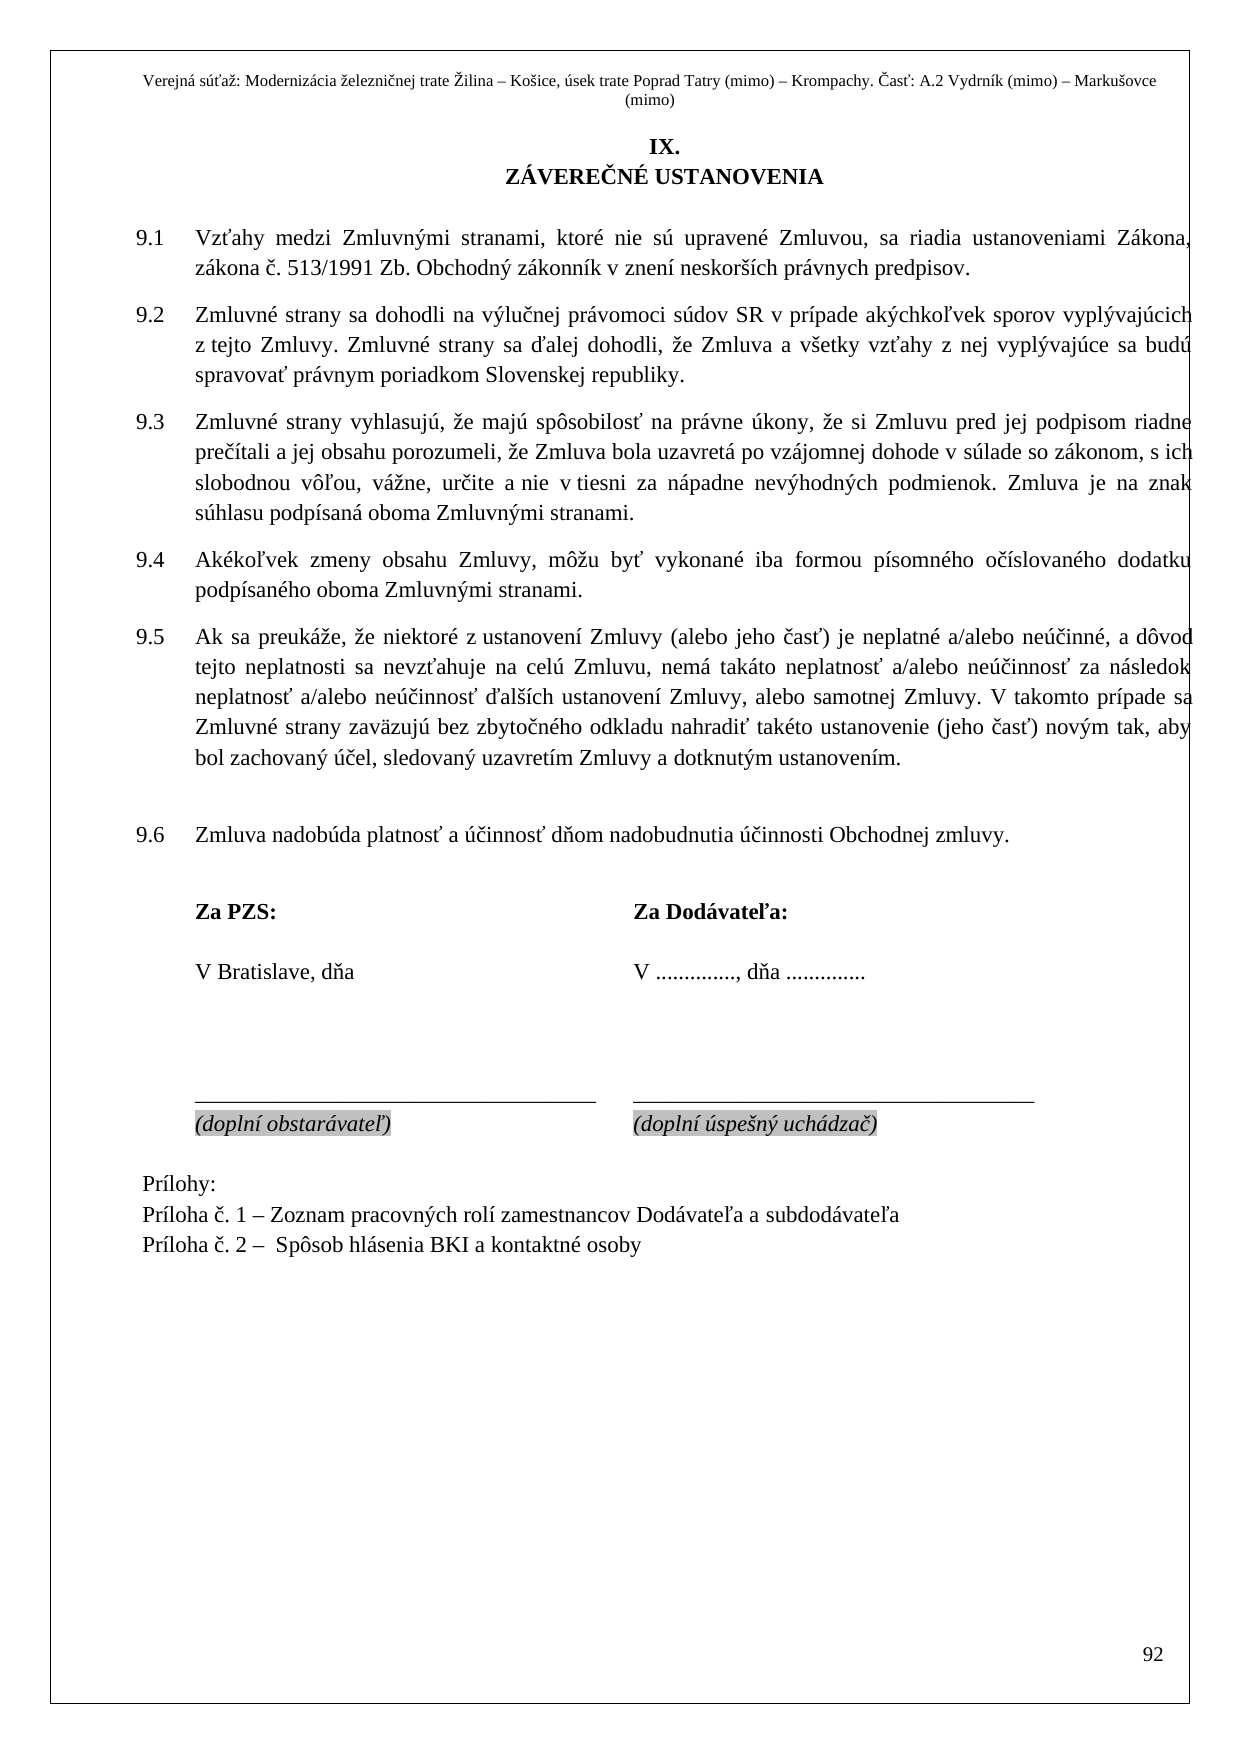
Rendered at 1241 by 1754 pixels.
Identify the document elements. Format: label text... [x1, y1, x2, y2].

table_cell (doplní obstarávateľ) [142, 1110, 622, 1170]
text Príloha č. 2 – Spôsob hlásenia BKI a kontaktné osoby [142, 1231, 1189, 1257]
table_cell ___________________________________ [142, 989, 622, 1110]
text Prílohy: [142, 1170, 1189, 1197]
table_header Za PZS: [142, 898, 622, 958]
table_cell V Bratislave, dňa [142, 958, 622, 989]
table_cell V .............., dňa .............. [622, 958, 1102, 989]
list Zmluvné strany sa dohodli na výlučnej právomoci súdov SR v prípade akýchkoľvek sporov vyplývajúcich z tejto Zmluvy. Zmluvné strany sa ďalej dohodli, že Zmluva a všetky vzťahy z nej vyplývajúce sa budú spravovať právnym poriadkom Slovenskej republiky. [136, 301, 1189, 388]
text ZÁVEREČNÉ USTANOVENIA [136, 163, 1189, 190]
list Zmluva nadobúda platnosť a účinnosť dňom nadobudnutia účinnosti Obchodnej zmluvy. [136, 821, 1189, 847]
list Akékoľvek zmeny obsahu Zmluvy, môžu byť vykonané iba formou písomného očíslovaného dodatku podpísaného oboma Zmluvnými stranami. [136, 546, 1189, 602]
text Príloha č. 1 – Zoznam pracovných rolí zamestnancov Dodávateľa a subdodávateľa [142, 1201, 1189, 1227]
list Vzťahy medzi Zmluvnými stranami, ktoré nie sú upravené Zmluvou, sa riadia ustanoveniami Zákona, zákona č. 513/1991 Zb. Obchodný zákonník v znení neskorších právnych predpisov. [136, 224, 1189, 280]
text IX. [136, 133, 1189, 159]
list Ak sa preukáže, že niektoré z ustanovení Zmluvy (alebo jeho časť) je neplatné a/alebo neúčinné, a dôvod tejto neplatnosti sa nevzťahuje na celú Zmluvu, nemá takáto neplatnosť a/alebo neúčinnosť za následok neplatnosť a/alebo neúčinnosť ďalších ustanovení Zmluvy, alebo samotnej Zmluvy. V takomto prípade sa Zmluvné strany zaväzujú bez zbytočného odkladu nahradiť takéto ustanovenie (jeho časť) novým tak, aby bol zachovaný účel, sledovaný uzavretím Zmluvy a dotknutým ustanovením. [136, 623, 1189, 770]
table_header Za Dodávateľa: [622, 898, 1102, 958]
table_cell ___________________________________ [622, 989, 1102, 1110]
list Zmluvné strany vyhlasujú, že majú spôsobilosť na právne úkony, že si Zmluvu pred jej podpisom riadne prečítali a jej obsahu porozumeli, že Zmluva bola uzavretá po vzájomnej dohode v súlade so zákonom, s ich slobodnou vôľou, vážne, určite a nie v tiesni za nápadne nevýhodných podmienok. Zmluva je na znak súhlasu podpísaná oboma Zmluvnými stranami. [136, 408, 1189, 525]
table_cell (doplní úspešný uchádzač) [622, 1110, 1102, 1170]
